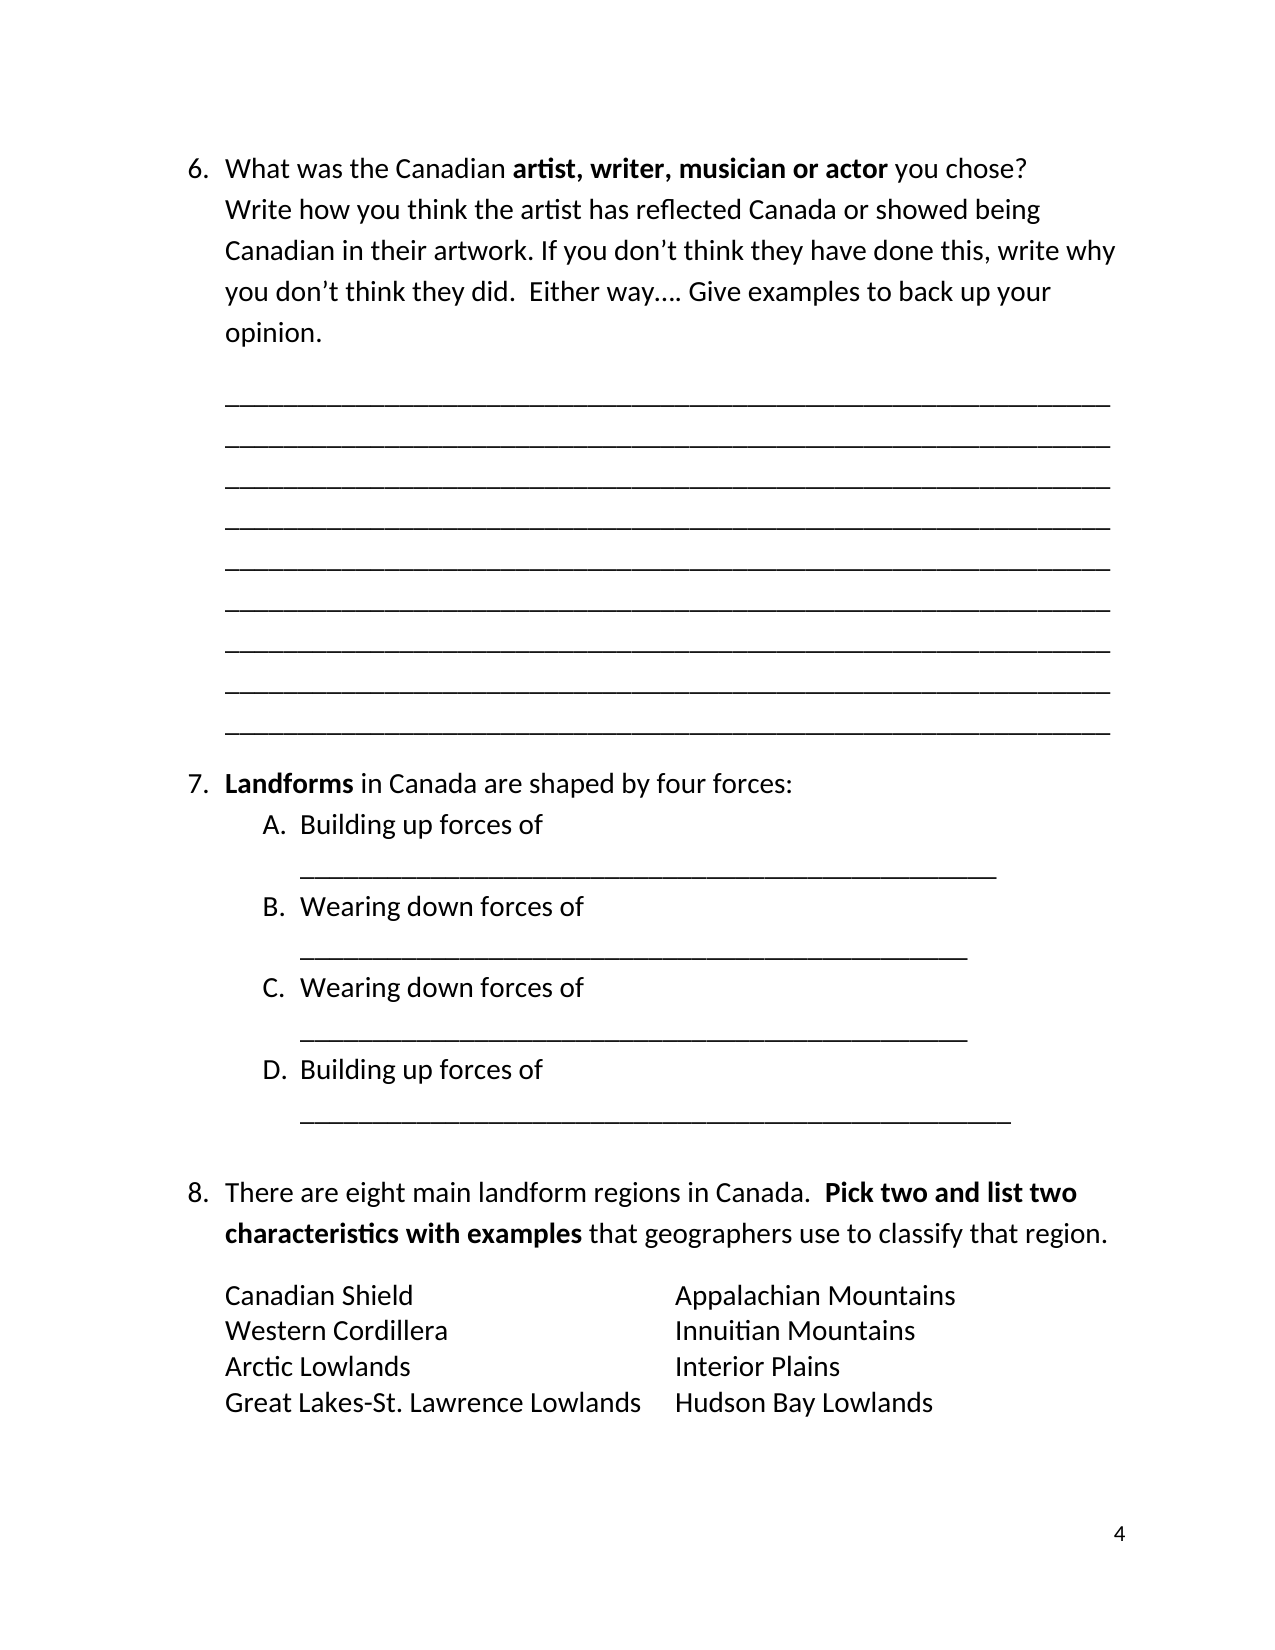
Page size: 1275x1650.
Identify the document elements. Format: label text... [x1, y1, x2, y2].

list There are eight main landform regions in Canada. Pick two and list two characteristics with examples that geographers use to classify that region. [187, 1174, 1125, 1251]
list What was the Canadian artist, writer, musician or actor you chose? [187, 150, 1125, 186]
list Wearing down forces of ______________________________________________ [262, 888, 1125, 964]
text Canadian Shield Appalachian Mountains Western Cordillera Innuitian Mountains Arctic Lowlands Interior Plains Great Lakes-St. Lawrence Lowlands Hudson Bay Lowlands [225, 1277, 1125, 1419]
list Building up forces of ________________________________________________ [262, 806, 1125, 882]
list Wearing down forces of ______________________________________________ [262, 969, 1125, 1046]
list Landforms in Canada are shaped by four forces: [187, 765, 1125, 800]
text _____________________________________________________________________________________________________________________________________________________________________________________________________________________________________________________________________________________________________________________________________________________________________________________________________________________________________________________________________________________________________________________________________________________________________ [225, 376, 1125, 739]
list Write how you think the artist has reflected Canada or showed being Canadian in their artwork. If you don’t think they have done this, write why you don’t think they did. Either way…. Give examples to back up your opinion. [225, 191, 1125, 349]
list Building up forces of _________________________________________________ [262, 1051, 1125, 1128]
